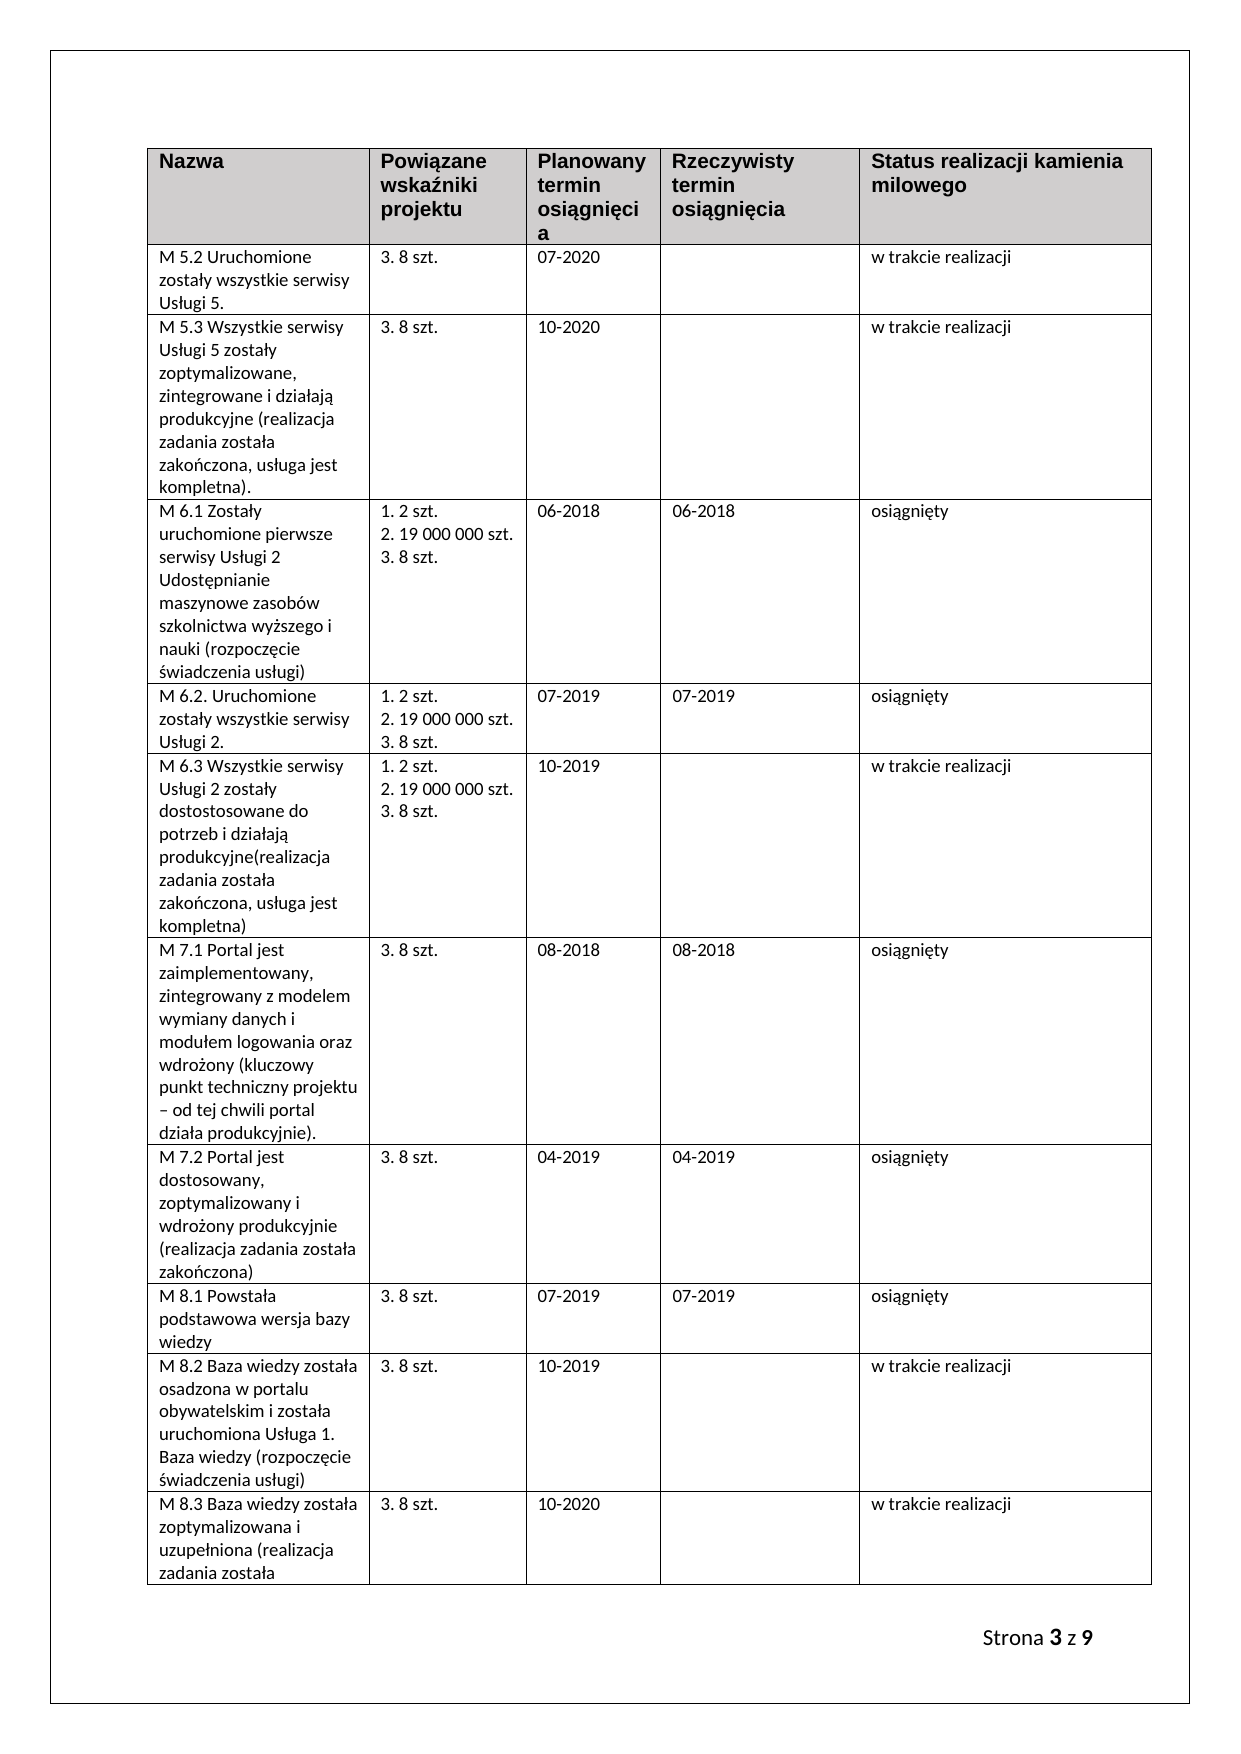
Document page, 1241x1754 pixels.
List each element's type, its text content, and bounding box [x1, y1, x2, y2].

table_header Powiązane wskaźniki projektu [370, 149, 526, 244]
table_cell M 7.1 Portal jest zaimplementowany, zintegrowany z modelem wymiany danych i modułem logowania oraz wdrożony (kluczowy punkt techniczny projektu – od tej chwili portal działa produkcyjnie). [148, 938, 369, 1144]
table_cell w trakcie realizacji [860, 1492, 1151, 1584]
table_cell M 5.3 Wszystkie serwisy Usługi 5 zostały zoptymalizowane, zintegrowane i działają produkcyjne (realizacja zadania została zakończona, usługa jest kompletna). [148, 315, 369, 498]
table_cell 07-2020 [527, 245, 660, 314]
table_cell osiągnięty [860, 1145, 1151, 1283]
table_header Nazwa [148, 149, 369, 244]
table_cell osiągnięty [860, 500, 1151, 683]
table_cell 04-2019 [661, 1145, 859, 1283]
table_cell [661, 754, 859, 937]
table_cell 3. 8 szt. [370, 245, 526, 314]
table_cell 07-2019 [527, 1284, 660, 1353]
table_cell 3. 8 szt. [370, 1145, 526, 1283]
table_header Status realizacji kamienia milowego [860, 149, 1151, 244]
table_cell 07-2019 [661, 1284, 859, 1353]
table_cell 3. 8 szt. [370, 315, 526, 498]
table_cell M 6.1 Zostały uruchomione pierwsze serwisy Usługi 2 Udostępnianie maszynowe zasobów szkolnictwa wyższego i nauki (rozpoczęcie świadczenia usługi) [148, 500, 369, 683]
table_cell 10-2019 [527, 754, 660, 937]
table_cell 10-2020 [527, 1492, 660, 1584]
table_cell [661, 245, 859, 314]
table_header Planowany termin osiągnięcia [527, 149, 660, 244]
table_cell osiągnięty [860, 684, 1151, 753]
table_cell 07-2019 [527, 684, 660, 753]
table_cell M 8.2 Baza wiedzy została osadzona w portalu obywatelskim i została uruchomiona Usługa 1. Baza wiedzy (rozpoczęcie świadczenia usługi) [148, 1354, 369, 1491]
table_cell 06-2018 [527, 500, 660, 683]
table_cell 08-2018 [661, 938, 859, 1144]
table_cell w trakcie realizacji [860, 1354, 1151, 1491]
table_cell 04-2019 [527, 1145, 660, 1283]
table_cell osiągnięty [860, 1284, 1151, 1353]
table_cell 3. 8 szt. [370, 1492, 526, 1584]
table_cell M 8.1 Powstała podstawowa wersja bazy wiedzy [148, 1284, 369, 1353]
table_cell 10-2020 [527, 315, 660, 498]
table_cell [661, 1354, 859, 1491]
table_cell 07-2019 [661, 684, 859, 753]
table_cell 1. 2 szt. 2. 19 000 000 szt. 3. 8 szt. [370, 684, 526, 753]
table_cell 3. 8 szt. [370, 938, 526, 1144]
table_cell w trakcie realizacji [860, 245, 1151, 314]
table_cell 3. 8 szt. [370, 1354, 526, 1491]
table_cell 1. 2 szt. 2. 19 000 000 szt. 3. 8 szt. [370, 754, 526, 937]
table_cell 08-2018 [527, 938, 660, 1144]
table_cell [661, 315, 859, 498]
table_cell w trakcie realizacji [860, 315, 1151, 498]
table_cell w trakcie realizacji [860, 754, 1151, 937]
table_cell osiągnięty [860, 938, 1151, 1144]
table_cell M 6.2. Uruchomione zostały wszystkie serwisy Usługi 2. [148, 684, 369, 753]
table_header Rzeczywisty termin osiągnięcia [661, 149, 859, 244]
table_cell [661, 1492, 859, 1584]
table_cell 06-2018 [661, 500, 859, 683]
table_cell M 6.3 Wszystkie serwisy Usługi 2 zostały dostostosowane do potrzeb i działają produkcyjne(realizacja zadania została zakończona, usługa jest kompletna) [148, 754, 369, 937]
table_cell M 7.2 Portal jest dostosowany, zoptymalizowany i wdrożony produkcyjnie (realizacja zadania została zakończona) [148, 1145, 369, 1283]
table_cell 3. 8 szt. [370, 1284, 526, 1353]
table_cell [148, 1492, 369, 1584]
table_cell 1. 2 szt. 2. 19 000 000 szt. 3. 8 szt. [370, 500, 526, 683]
table_cell M 5.2 Uruchomione zostały wszystkie serwisy Usługi 5. [148, 245, 369, 314]
table_cell 10-2019 [527, 1354, 660, 1491]
